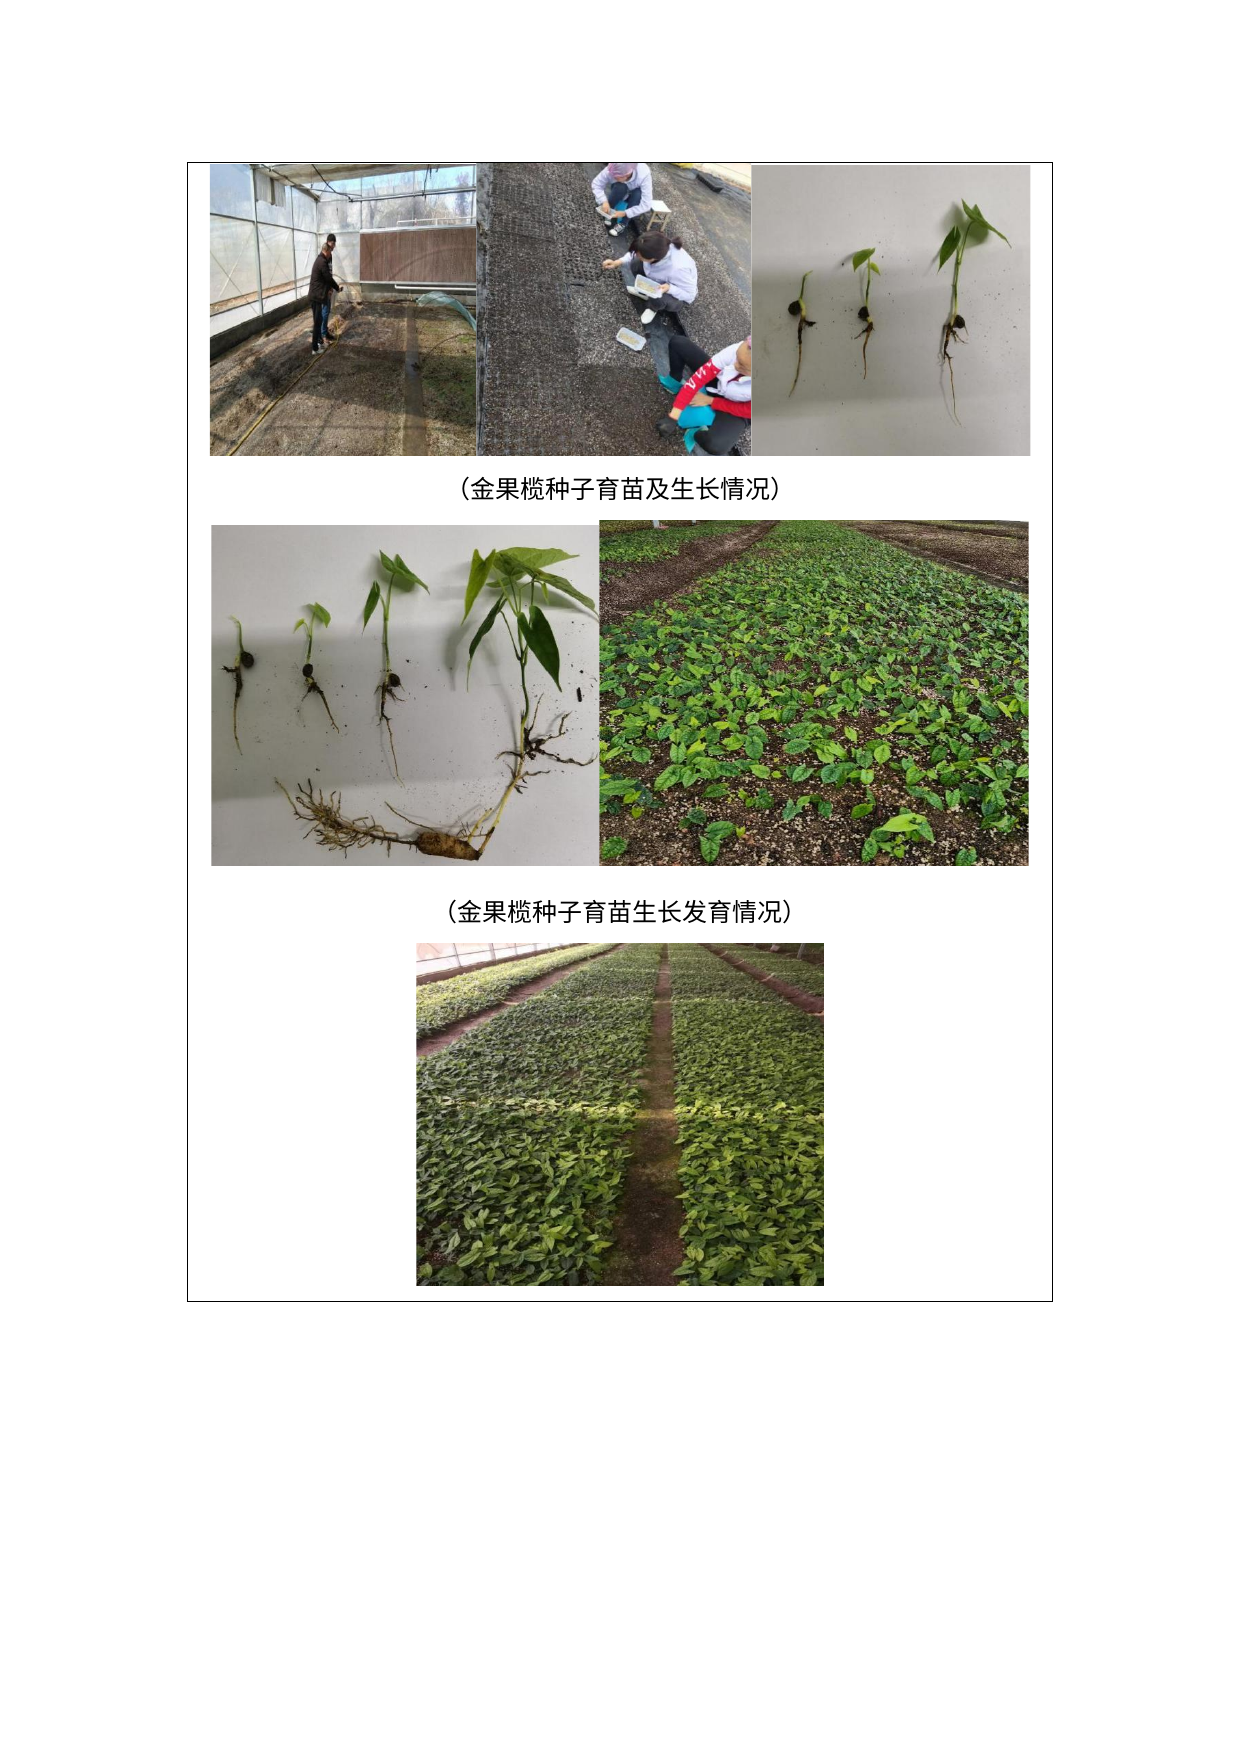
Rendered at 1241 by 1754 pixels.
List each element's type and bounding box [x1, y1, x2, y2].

table_cell [188, 163, 1052, 1301]
picture [416, 943, 824, 1286]
picture [209, 163, 1031, 456]
picture [211, 520, 1029, 866]
